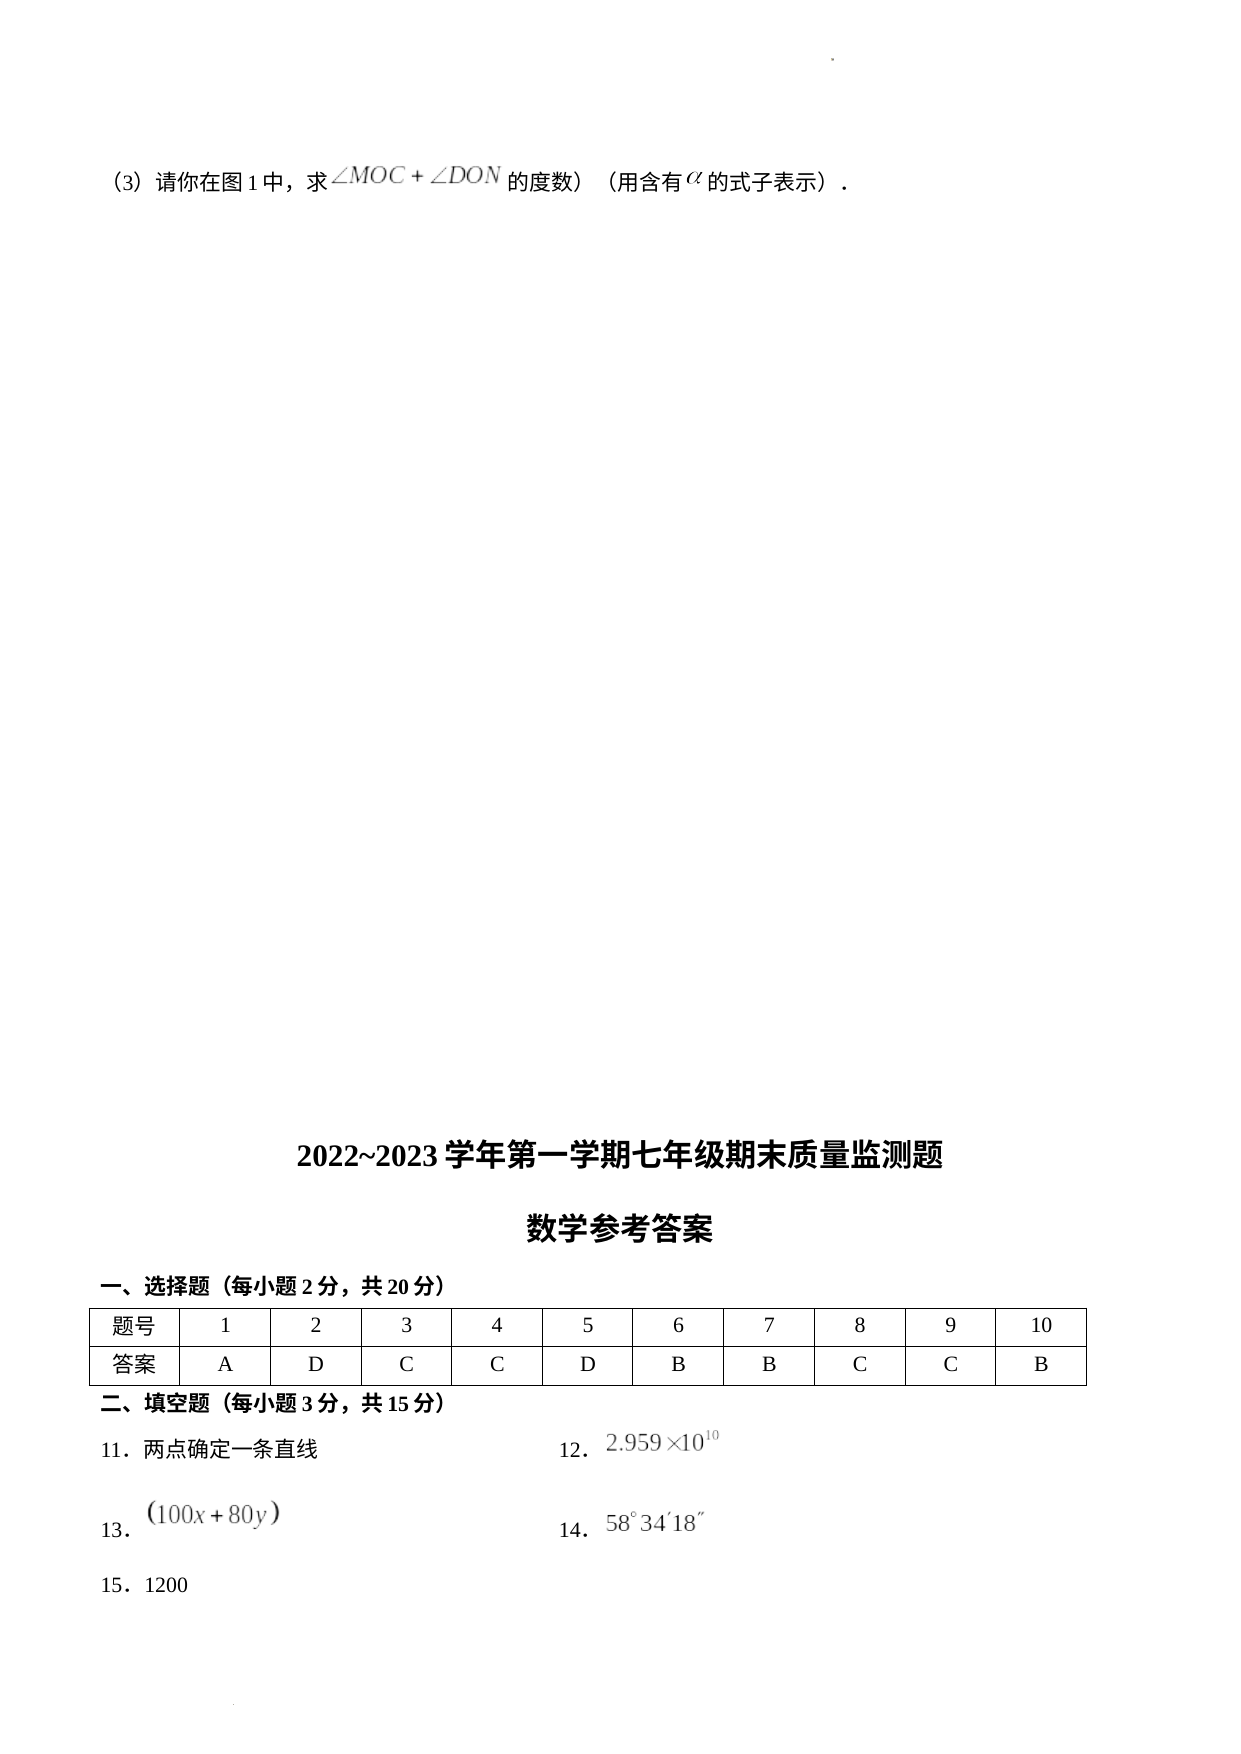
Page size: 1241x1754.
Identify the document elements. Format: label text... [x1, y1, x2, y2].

table_cell D [543, 1347, 632, 1384]
table_cell D [271, 1347, 361, 1384]
table_cell C [906, 1347, 995, 1384]
table_cell 答案 [90, 1347, 179, 1384]
table_header 5 [543, 1309, 632, 1346]
table_header 7 [724, 1309, 814, 1346]
table_header 9 [906, 1309, 995, 1346]
table_header 4 [452, 1309, 542, 1346]
table_cell C [815, 1347, 905, 1384]
table_cell C [362, 1347, 451, 1384]
table_cell C [452, 1347, 542, 1384]
table_header 10 [996, 1309, 1086, 1346]
text 数学参考答案 [100, 1195, 1140, 1260]
text 15．1200 [100, 1567, 1140, 1599]
text 13． 14． [100, 1496, 1140, 1561]
text 11．两点确定一条直线 12． [100, 1424, 1140, 1489]
table_cell B [996, 1347, 1086, 1384]
table_header 6 [633, 1309, 723, 1346]
text 2022~2023学年第一学期七年级期末质量监测题 [100, 1121, 1140, 1186]
text （3）请你在图1中，求的度数）（用含有的式子表示）． [100, 146, 1140, 211]
table_header 8 [815, 1309, 905, 1346]
table_header 1 [180, 1309, 270, 1346]
text 二、填空题（每小题3分，共15分） [100, 1386, 1140, 1418]
table_cell B [724, 1347, 814, 1384]
table_header 3 [362, 1309, 451, 1346]
table_header 题号 [90, 1309, 179, 1346]
table_cell A [180, 1347, 270, 1384]
text 一、选择题（每小题2分，共20分） [100, 1269, 1140, 1301]
table_header 2 [271, 1309, 361, 1346]
table_cell B [633, 1347, 723, 1384]
